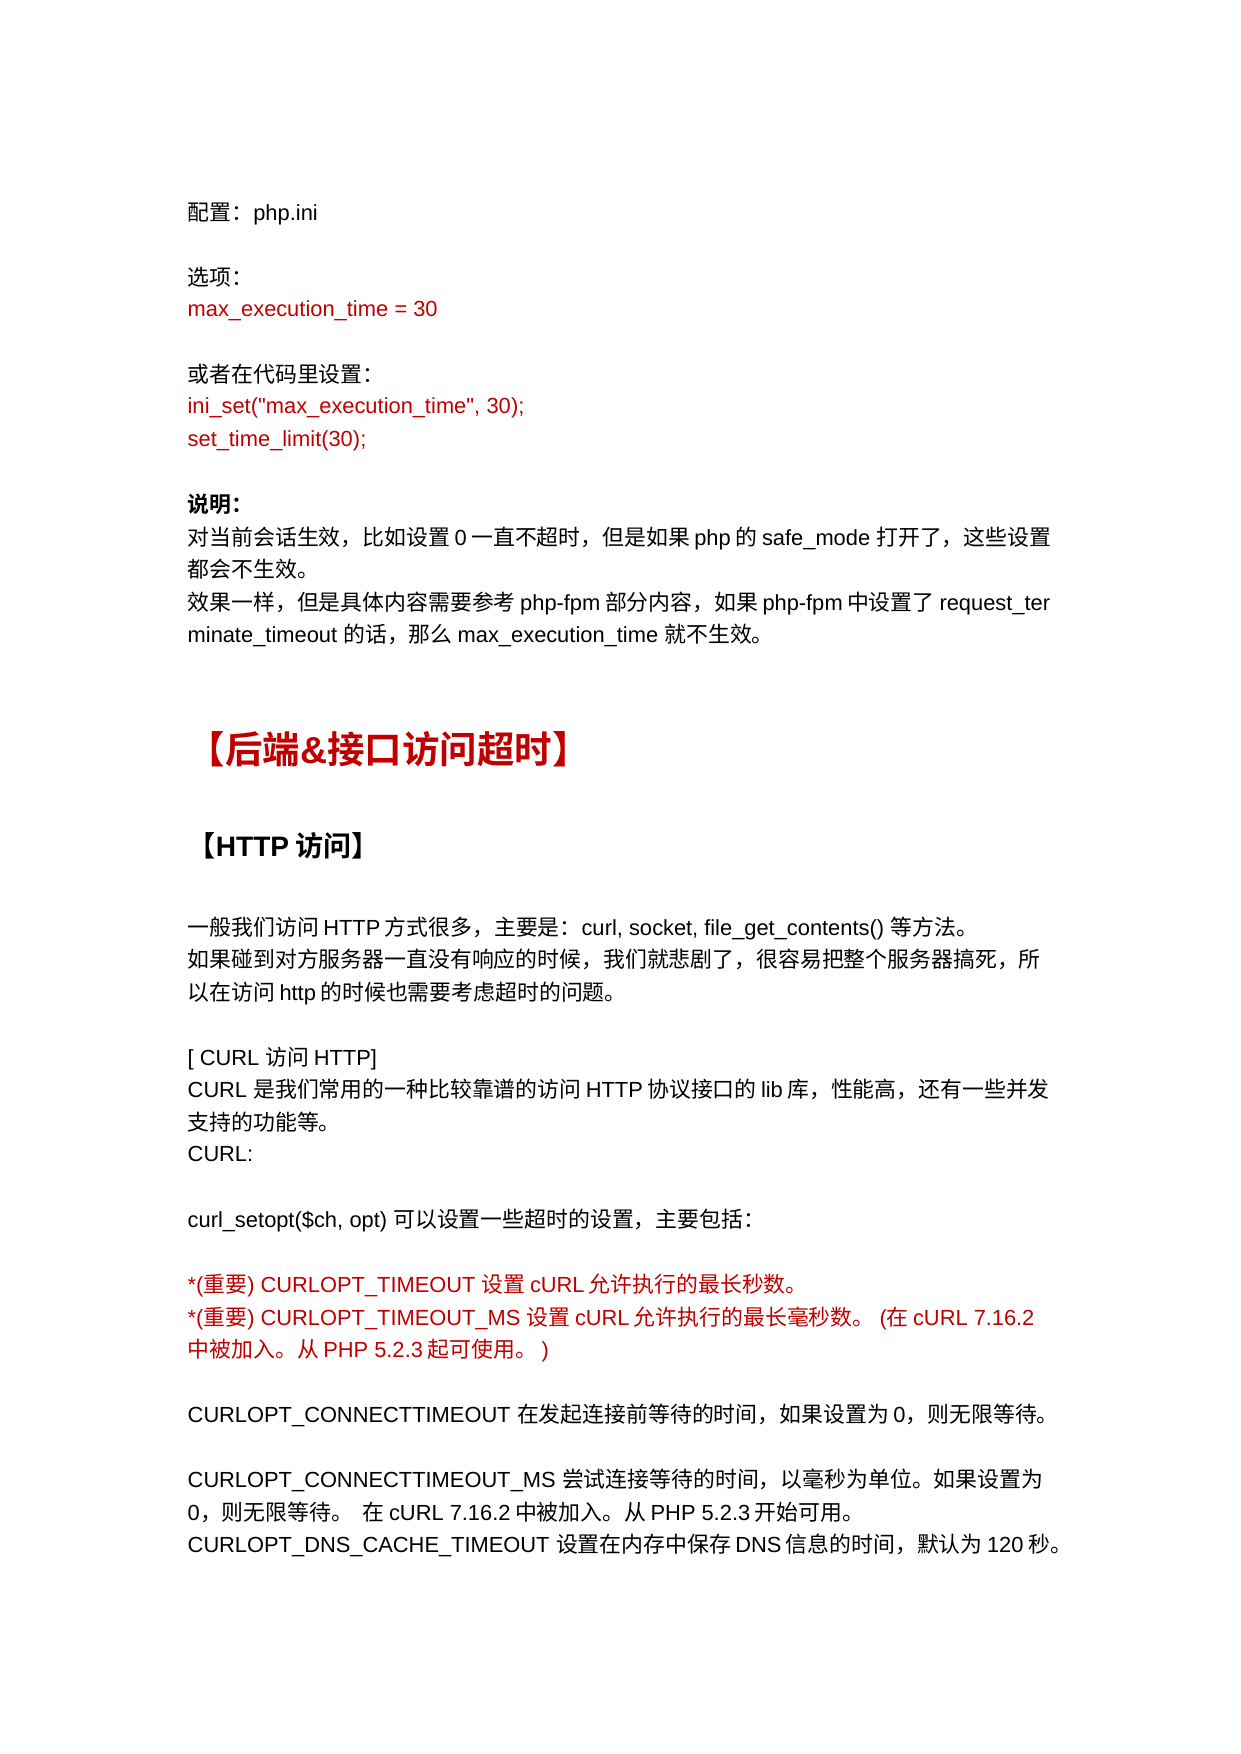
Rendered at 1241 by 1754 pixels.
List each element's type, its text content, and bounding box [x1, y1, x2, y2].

text 【后端&接口访问超时】 [187, 714, 1053, 779]
text max_execution_time = 30 [187, 292, 1053, 324]
text 说明： [187, 487, 1053, 519]
text CURL: [187, 1137, 1053, 1169]
text *(重要) CURLOPT_TIMEOUT 设置cURL允许执行的最长秒数。 [187, 1267, 1053, 1299]
text 如果碰到对方服务器一直没有响应的时候，我们就悲剧了，很容易把整个服务器搞死，所以在访问http的时候也需要考虑超时的问题。 [187, 942, 1053, 1007]
text [ CURL 访问HTTP] [187, 1039, 1053, 1072]
text CURLOPT_DNS_CACHE_TIMEOUT 设置在内存中保存DNS信息的时间，默认为120秒。 [187, 1527, 1053, 1592]
text CURLOPT_CONNECTTIMEOUT 在发起连接前等待的时间，如果设置为0，则无限等待。 [187, 1397, 1053, 1462]
text curl_setopt($ch, opt) 可以设置一些超时的设置，主要包括： [187, 1202, 1053, 1234]
text CURLOPT_CONNECTTIMEOUT_MS 尝试连接等待的时间，以毫秒为单位。如果设置为0，则无限等待。 在cURL 7.16.2中被加入。从PHP 5.2.3开始可用。 [187, 1462, 1053, 1527]
text 效果一样，但是具体内容需要参考php-fpm部分内容，如果php-fpm中设置了 request_terminate_timeout 的话，那么 max_execution_time 就不生效。 [187, 584, 1053, 649]
text 一般我们访问HTTP方式很多，主要是：curl, socket, file_get_contents() 等方法。 [187, 909, 1053, 942]
text *(重要) CURLOPT_TIMEOUT_MS 设置cURL允许执行的最长毫秒数。 (在cURL 7.16.2中被加入。从PHP 5.2.3起可使用。 ) [187, 1299, 1053, 1364]
text 配置：php.ini [187, 194, 1053, 227]
text CURL 是我们常用的一种比较靠谱的访问HTTP协议接口的lib库，性能高，还有一些并发支持的功能等。 [187, 1072, 1053, 1137]
text set_time_limit(30); [187, 422, 1053, 454]
text ini_set("max_execution_time", 30); [187, 389, 1053, 422]
text 或者在代码里设置： [187, 357, 1053, 389]
text 对当前会话生效，比如设置0一直不超时，但是如果php的 safe_mode 打开了，这些设置都会不生效。 [187, 519, 1053, 584]
text 【HTTP访问】 [187, 812, 1053, 877]
text 选项： [187, 259, 1053, 292]
